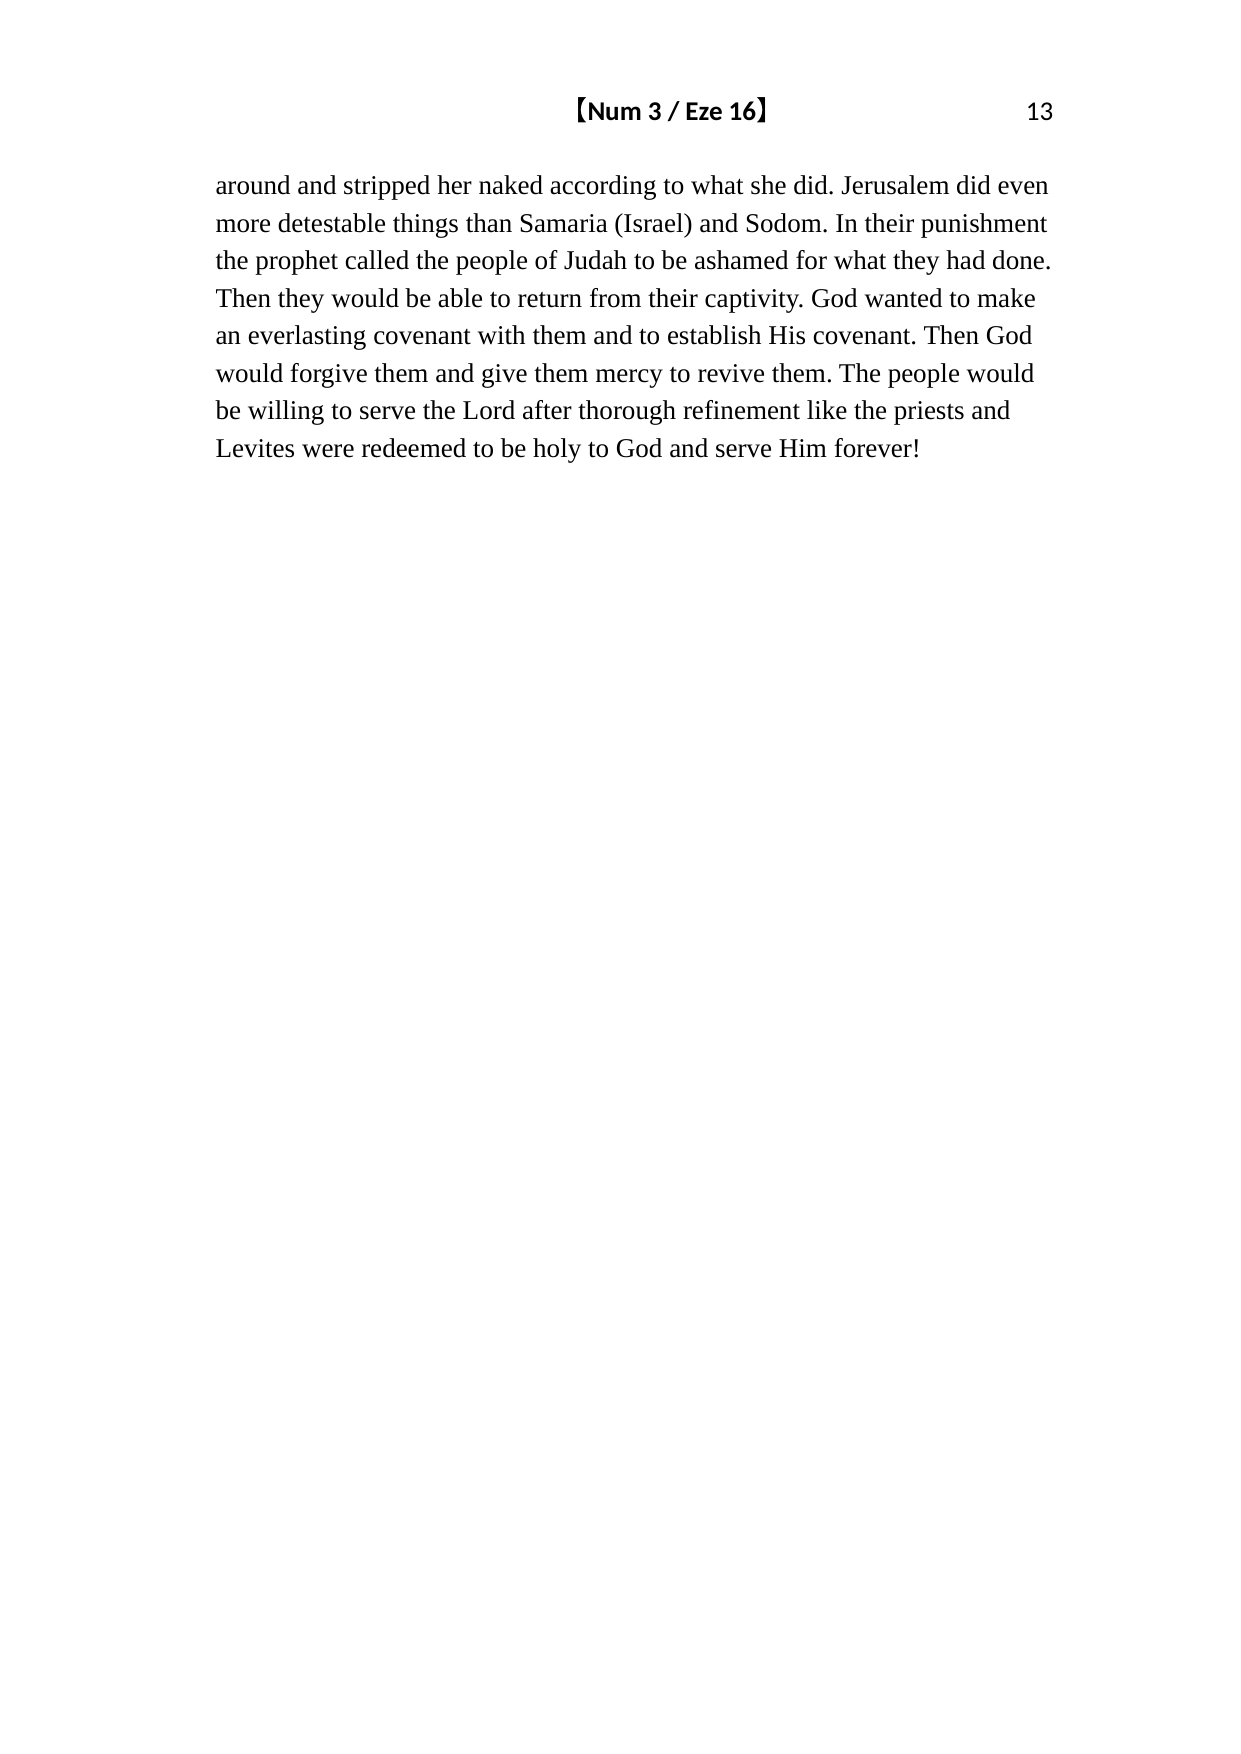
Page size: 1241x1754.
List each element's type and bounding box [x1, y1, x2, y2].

text [187, 166, 1053, 466]
